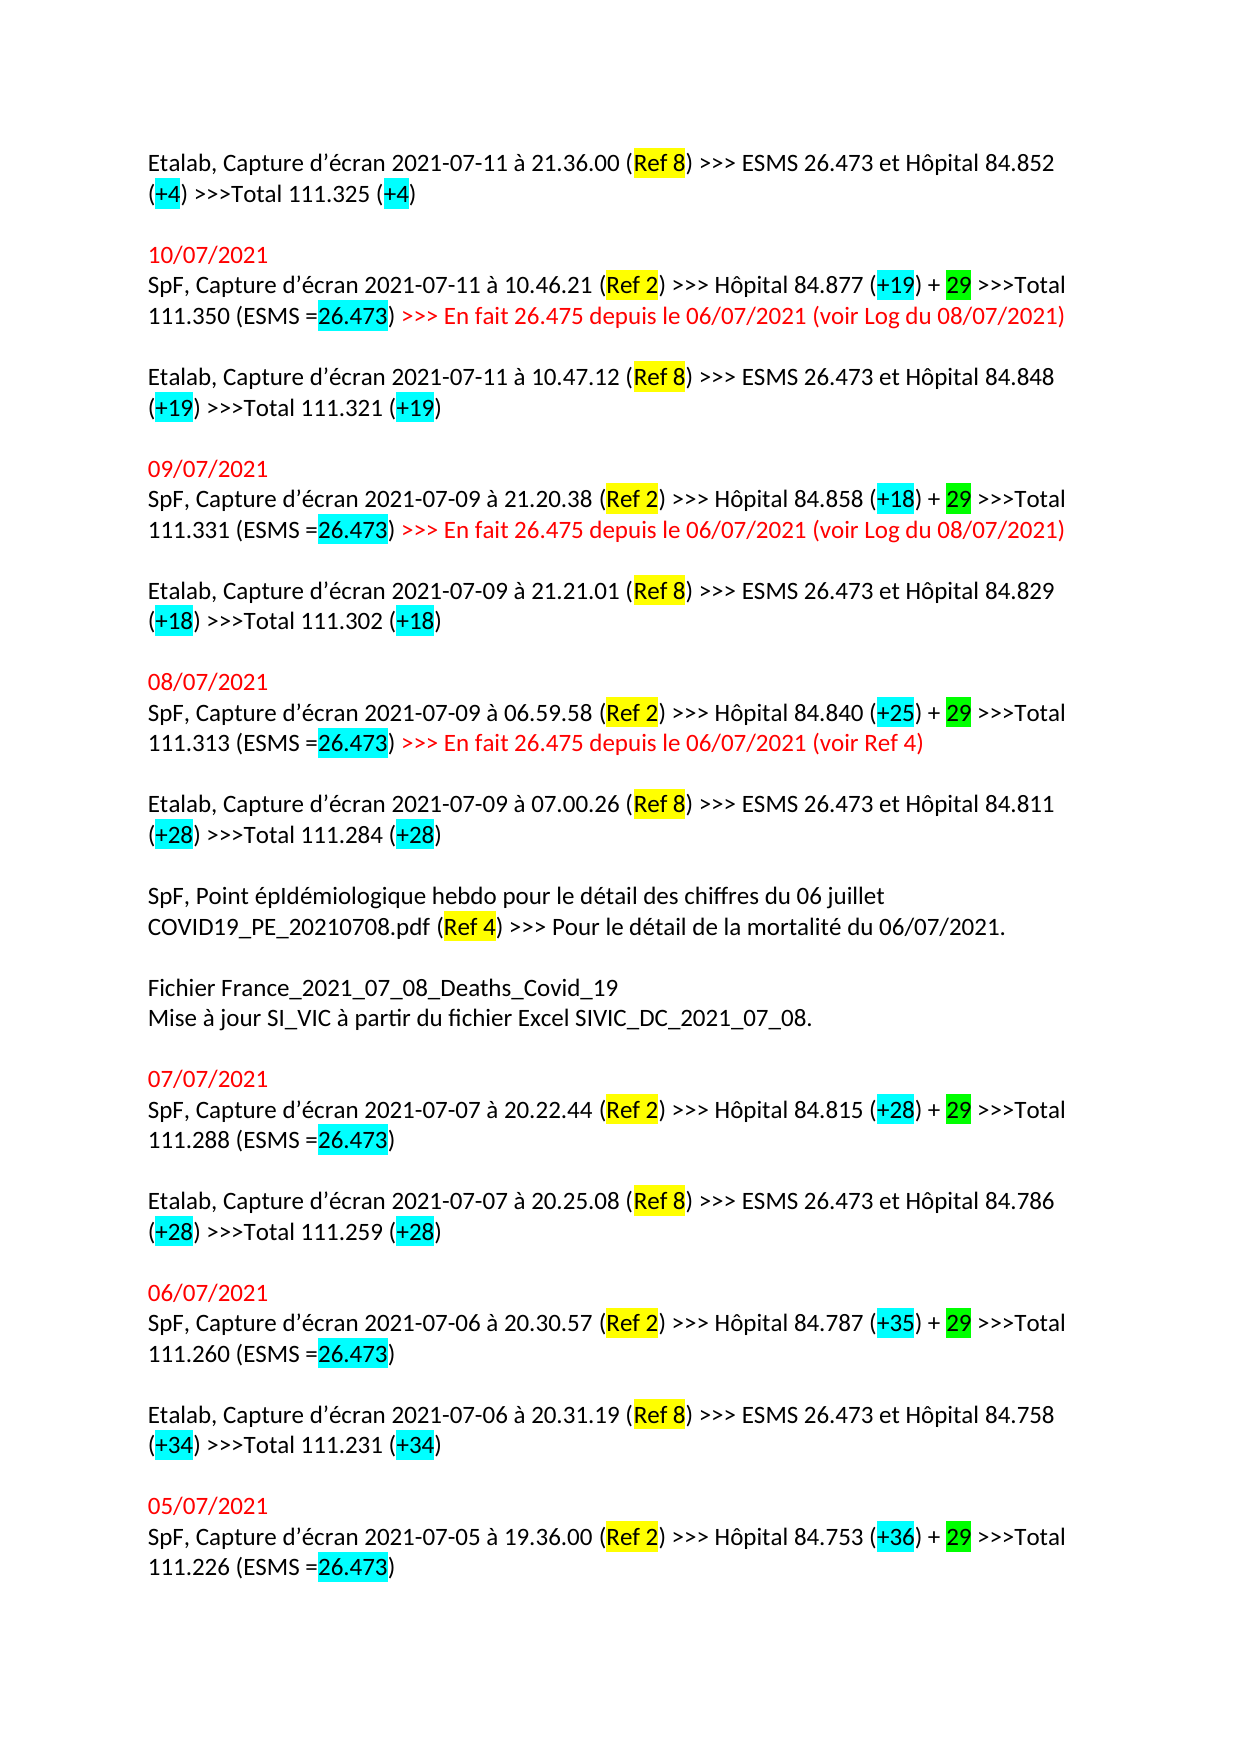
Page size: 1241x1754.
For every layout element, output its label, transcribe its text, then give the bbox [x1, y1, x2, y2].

text Etalab, Capture d’écran 2021-07-07 à 20.25.08 (Ref 8) >>> ESMS 26.473 et Hôpital 84.786 (+28) >>>Total 111.259 (+28) [148, 1185, 1093, 1246]
text SpF, Capture d’écran 2021-07-09 à 21.20.38 (Ref 2) >>> Hôpital 84.858 (+18) + 29 >>>Total 111.331 (ESMS =26.473) >>> En fait 26.475 depuis le 06/07/2021 (voir Log du 08/07/2021) [148, 483, 1093, 544]
text Etalab, Capture d’écran 2021-07-11 à 21.36.00 (Ref 8) >>> ESMS 26.473 et Hôpital 84.852 (+4) >>>Total 111.325 (+4) [148, 148, 1093, 209]
text SpF, Capture d’écran 2021-07-09 à 06.59.58 (Ref 2) >>> Hôpital 84.840 (+25) + 29 >>>Total 111.313 (ESMS =26.473) >>> En fait 26.475 depuis le 06/07/2021 (voir Ref 4) [148, 697, 1093, 758]
text 09/07/2021 [148, 453, 1093, 483]
text SpF, Point épIdémiologique hebdo pour le détail des chiffres du 06 juillet COVID19_PE_20210708.pdf (Ref 4) >>> Pour le détail de la mortalité du 06/07/2021. [148, 880, 1093, 941]
text 08/07/2021 [148, 666, 1093, 697]
text 05/07/2021 [148, 1491, 1093, 1521]
text 06/07/2021 [148, 1277, 1093, 1307]
text 07/07/2021 [148, 1063, 1093, 1094]
text Etalab, Capture d’écran 2021-07-11 à 10.47.12 (Ref 8) >>> ESMS 26.473 et Hôpital 84.848 (+19) >>>Total 111.321 (+19) [148, 361, 1093, 422]
text Fichier France_2021_07_08_Deaths_Covid_19 [148, 972, 1093, 1002]
text SpF, Capture d’écran 2021-07-06 à 20.30.57 (Ref 2) >>> Hôpital 84.787 (+35) + 29 >>>Total 111.260 (ESMS =26.473) [148, 1307, 1093, 1368]
text Etalab, Capture d’écran 2021-07-09 à 21.21.01 (Ref 8) >>> ESMS 26.473 et Hôpital 84.829 (+18) >>>Total 111.302 (+18) [148, 575, 1093, 636]
text Mise à jour SI_VIC à partir du fichier Excel SIVIC_DC_2021_07_08. [148, 1002, 1093, 1033]
text Etalab, Capture d’écran 2021-07-06 à 20.31.19 (Ref 8) >>> ESMS 26.473 et Hôpital 84.758 (+34) >>>Total 111.231 (+34) [148, 1399, 1093, 1460]
text SpF, Capture d’écran 2021-07-05 à 19.36.00 (Ref 2) >>> Hôpital 84.753 (+36) + 29 >>>Total 111.226 (ESMS =26.473) [148, 1521, 1093, 1582]
text 10/07/2021 [148, 239, 1093, 270]
text SpF, Capture d’écran 2021-07-11 à 10.46.21 (Ref 2) >>> Hôpital 84.877 (+19) + 29 >>>Total 111.350 (ESMS =26.473) >>> En fait 26.475 depuis le 06/07/2021 (voir Log du 08/07/2021) [148, 270, 1093, 331]
text Etalab, Capture d’écran 2021-07-09 à 07.00.26 (Ref 8) >>> ESMS 26.473 et Hôpital 84.811 (+28) >>>Total 111.284 (+28) [148, 788, 1093, 849]
text SpF, Capture d’écran 2021-07-07 à 20.22.44 (Ref 2) >>> Hôpital 84.815 (+28) + 29 >>>Total 111.288 (ESMS =26.473) [148, 1094, 1093, 1155]
